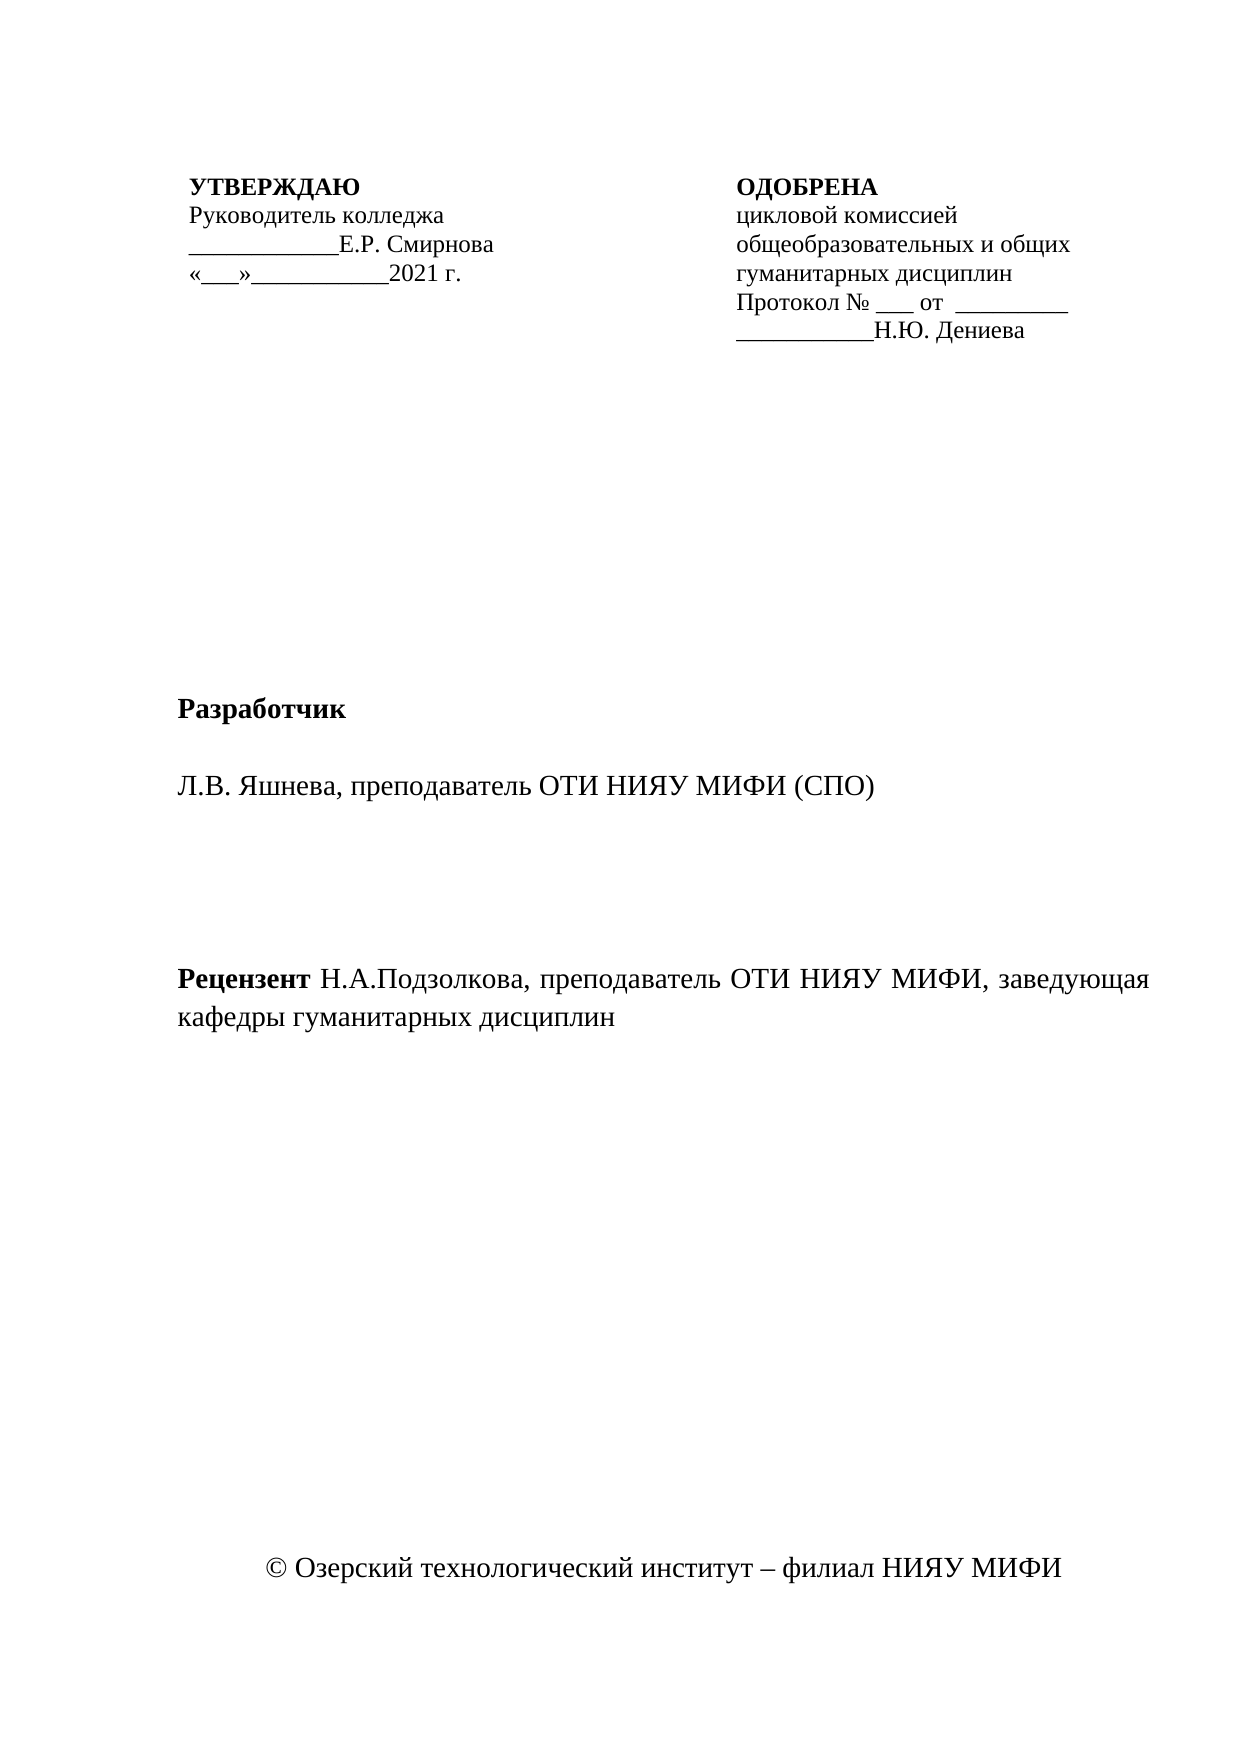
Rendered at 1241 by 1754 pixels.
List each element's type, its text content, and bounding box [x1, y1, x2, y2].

table_header УТВЕРЖДАЮ Руководитель колледжа ____________Е.Р. Смирнова «___»___________2021 г. [178, 143, 725, 344]
table_header ОДОБРЕНА цикловой комиссией общеобразовательных и общих гуманитарных дисциплин Протокол № ___ от _________ ___________Н.Ю. Дениева [725, 143, 1151, 344]
text Разработчик [177, 691, 1150, 724]
text © Озерский технологический институт – филиал НИЯУ МИФИ [177, 1550, 1150, 1584]
text Рецензент Н.А.Подзолкова, преподаватель ОТИ НИЯУ МИФИ, заведующая кафедры гуманитарных дисциплин [177, 961, 1150, 1033]
text Л.В. Яшнева, преподаватель ОТИ НИЯУ МИФИ (СПО) [177, 768, 1150, 802]
